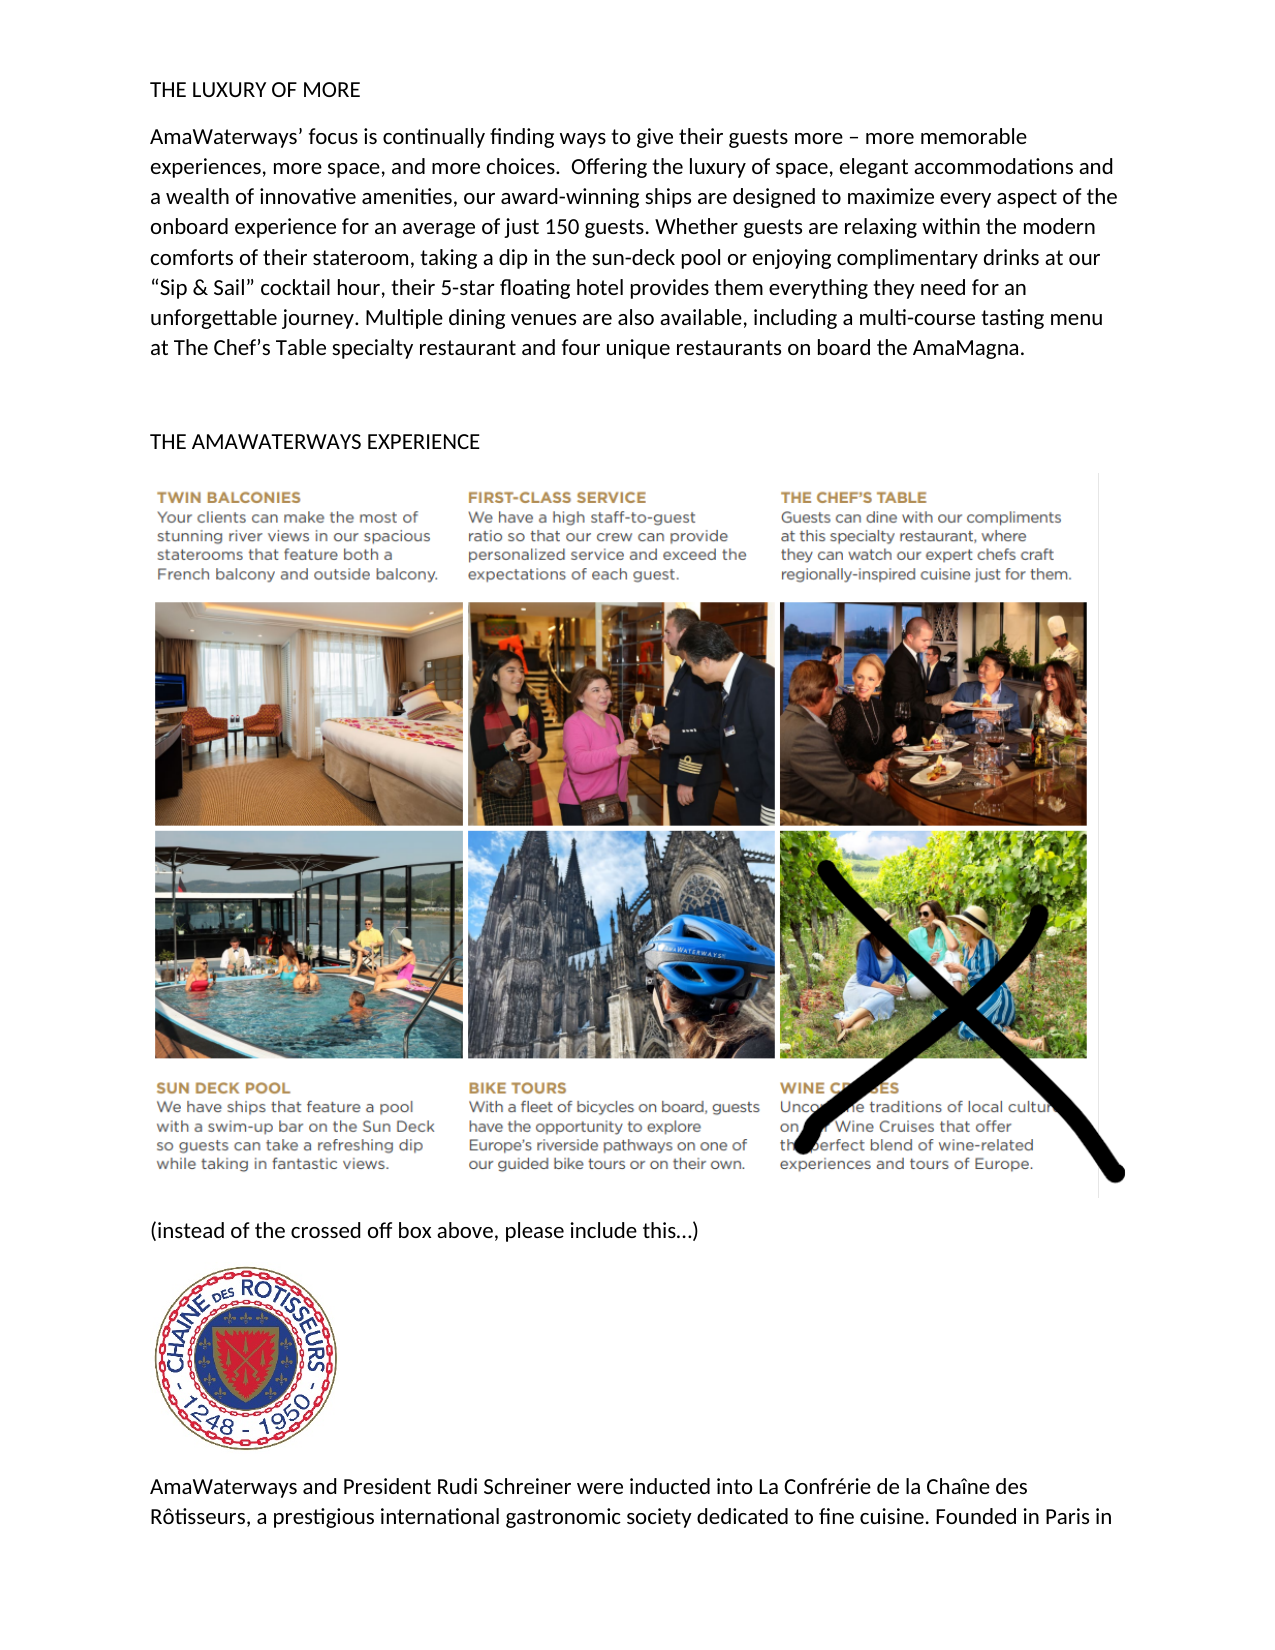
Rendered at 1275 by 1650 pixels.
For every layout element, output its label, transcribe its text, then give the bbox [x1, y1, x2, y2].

text AmaWaterways’ focus is continually finding ways to give their guests more – more memorable experiences, more space, and more choices. Offering the luxury of space, elegant accommodations and a wealth of innovative amenities, our award-winning ships are designed to maximize every aspect of the onboard experience for an average of just 150 guests. Whether guests are relaxing within the modern comforts of their stateroom, taking a dip in the sun-deck pool or enjoying complimentary drinks at our “Sip & Sail” cocktail hour, their 5-star floating hotel provides them everything they need for an unforgettable journey. Multiple dining venues are also available, including a multi-course tasting menu at The Chef’s Table specialty restaurant and four unique restaurants on board the AmaMagna. [150, 122, 1125, 361]
text THE LUXURY OF MORE [150, 75, 1125, 103]
picture [150, 1262, 341, 1454]
text THE AMAWATERWAYS EXPERIENCE [150, 427, 1125, 455]
text (instead of the crossed off box above, please include this…) [150, 1216, 1125, 1244]
picture [150, 473, 1125, 1198]
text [150, 1472, 1125, 1530]
